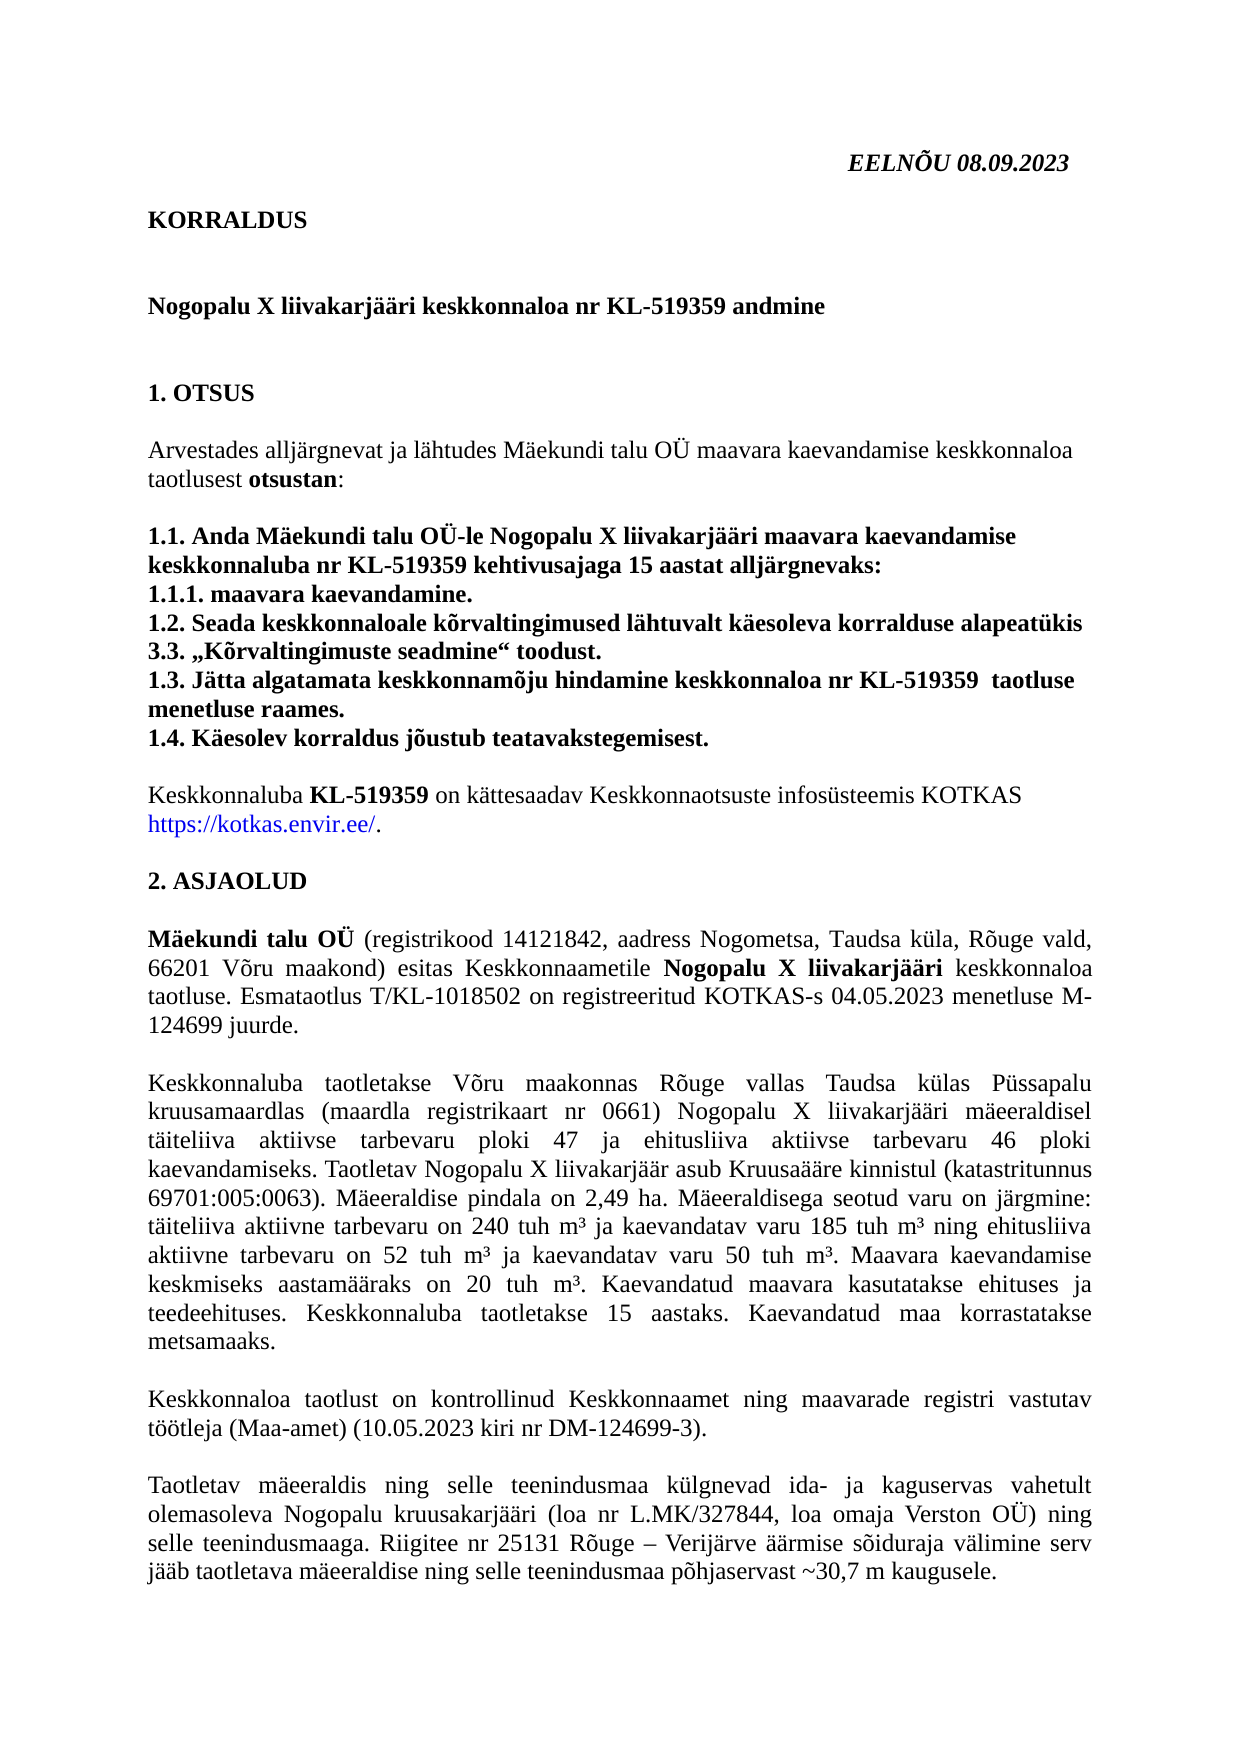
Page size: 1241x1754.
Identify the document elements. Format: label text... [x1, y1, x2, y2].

text 1.1. Anda Mäekundi talu OÜ-le Nogopalu X liivakarjääri maavara kaevandamise [148, 521, 1093, 550]
text Arvestades alljärgnevat ja lähtudes Mäekundi talu OÜ maavara kaevandamise keskkonnaloa [148, 435, 1093, 464]
text KORRALDUS [148, 205, 1093, 234]
text 1.3. Jätta algatamata keskkonnamõju hindamine keskkonnaloa nr KL-519359 taotluse [148, 665, 1093, 694]
text EELNÕU 08.09.2023 [148, 148, 1093, 176]
text taotlusest otsustan: [148, 464, 1093, 493]
text https://kotkas.envir.ee/. [148, 809, 1093, 838]
text menetluse raames. [148, 694, 1093, 723]
text 2. ASJAOLUD [148, 866, 1093, 895]
text Keskkonnaluba KL-519359 on kättesaadav Keskkonnaotsuste infosüsteemis KOTKAS [148, 780, 1093, 809]
text 1.4. Käesolev korraldus jõustub teatavakstegemisest. [148, 723, 1093, 751]
text 1.2. Seada keskkonnaloale kõrvaltingimused lähtuvalt käesoleva korralduse alapeatükis [148, 608, 1093, 636]
text keskkonnaluba nr KL-519359 kehtivusajaga 15 aastat alljärgnevaks: [148, 550, 1093, 579]
text Keskkonnaluba taotletakse Võru maakonnas Rõuge vallas Taudsa külas Püssapalu kruusamaardlas (maardla registrikaart nr 0661) Nogopalu X liivakarjääri mäeeraldisel täiteliiva aktiivse tarbevaru ploki 47 ja ehitusliiva aktiivse tarbevaru 46 ploki kaevandamiseks. Taotletav Nogopalu X liivakarjäär asub Kruusaääre kinnistul (katastritunnus 69701:005:0063). Mäeeraldise pindala on 2,49 ha. Mäeeraldisega seotud varu on järgmine: täiteliiva aktiivne tarbevaru on 240 tuh m³ ja kaevandatav varu 185 tuh m³ ning ehitusliiva aktiivne tarbevaru on 52 tuh m³ ja kaevandatav varu 50 tuh m³. Maavara kaevandamise keskmiseks aastamääraks on 20 tuh m³. Kaevandatud maavara kasutatakse ehituses ja teedeehituses. Keskkonnaluba taotletakse 15 aastaks. Kaevandatud maa korrastatakse metsamaaks. [148, 1068, 1093, 1355]
text Taotletav mäeeraldis ning selle teenindusmaa külgnevad ida- ja kaguservas vahetult olemasoleva Nogopalu kruusakarjääri (loa nr L.MK/327844, loa omaja Verston OÜ) ning selle teenindusmaaga. Riigitee nr 25131 Rõuge – Verijärve äärmise sõiduraja välimine serv jääb taotletava mäeeraldise ning selle teenindusmaa põhjaservast ~30,7 m kaugusele. [148, 1470, 1093, 1585]
text Mäekundi talu OÜ (registrikood 14121842, aadress Nogometsa, Taudsa küla, Rõuge vald, 66201 Võru maakond) esitas Keskkonnaametile Nogopalu X liivakarjääri keskkonnaloa taotluse. Esmataotlus T/KL-1018502 on registreeritud KOTKAS-s 04.05.2023 menetluse M-124699 juurde. [148, 924, 1093, 1039]
text Keskkonnaloa taotlust on kontrollinud Keskkonnaamet ning maavarade registri vastutav töötleja (Maa-amet) (10.05.2023 kiri nr DM-124699-3). [148, 1384, 1093, 1441]
text 1.1.1. maavara kaevandamine. [148, 579, 1093, 608]
text Nogopalu X liivakarjääri keskkonnaloa nr KL-519359 andmine [148, 291, 1093, 320]
text 3.3. „Kõrvaltingimuste seadmine“ toodust. [148, 636, 1093, 665]
text 1. OTSUS [148, 378, 1093, 406]
